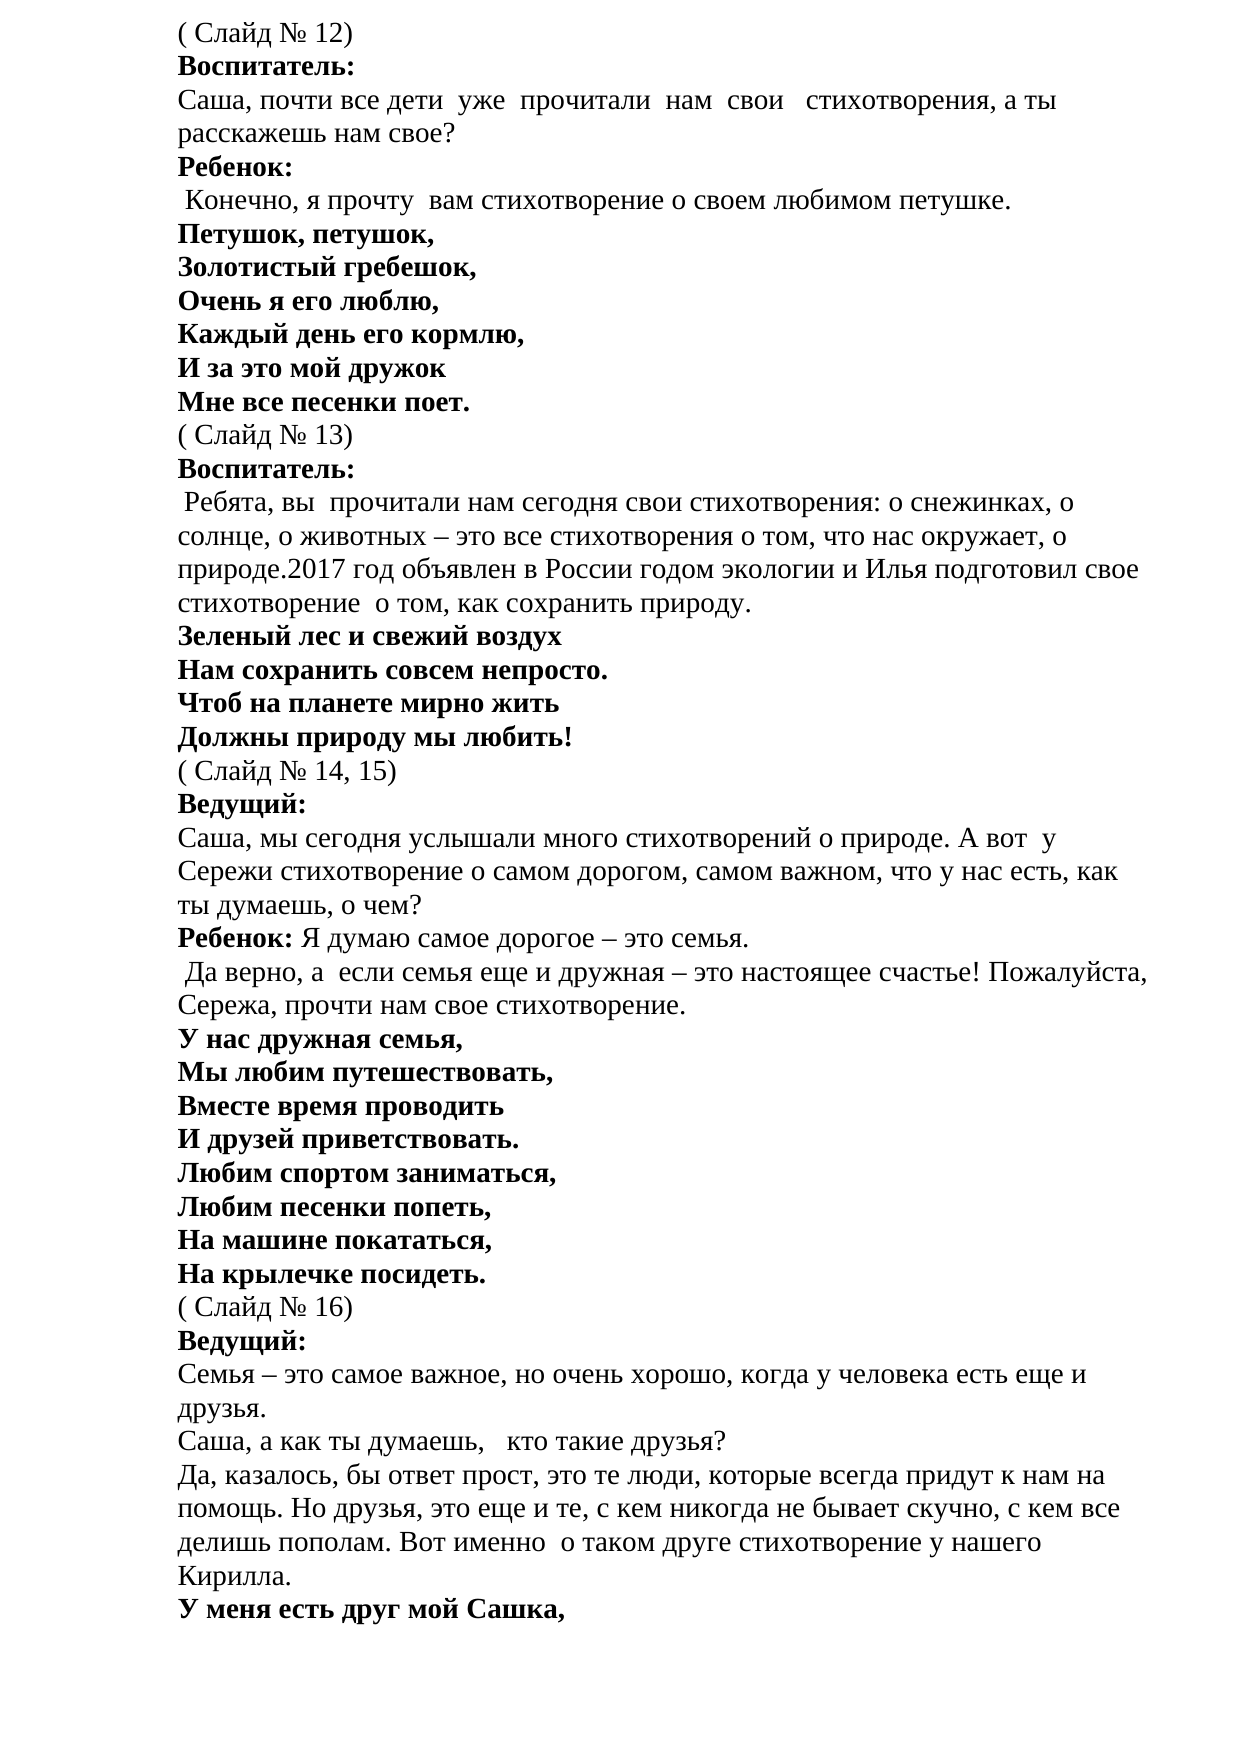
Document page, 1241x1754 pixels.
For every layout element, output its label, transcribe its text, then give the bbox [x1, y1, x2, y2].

text Саша, а как ты думаешь, кто такие друзья? [177, 1423, 1152, 1457]
text Да верно, а если семья еще и дружная – это настоящее счастье! Пожалуйста, Сережа, прочти нам свое стихотворение. [177, 954, 1152, 1021]
text Ведущий: [177, 1323, 1152, 1356]
text И друзей приветствовать. [177, 1122, 1152, 1155]
text Мне все песенки поет. [177, 384, 1152, 417]
text Конечно, я прочту вам стихотворение о своем любимом петушке. [177, 182, 1152, 216]
text Вместе время проводить [177, 1088, 1152, 1122]
text Саша, мы сегодня услышали много стихотворений о природе. А вот у Сережи стихотворение о самом дорогом, самом важном, что у нас есть, как ты думаешь, о чем? [177, 820, 1152, 920]
text На машине покататься, [177, 1222, 1152, 1256]
text Мы любим путешествовать, [177, 1054, 1152, 1088]
text ( Слайд № 14, 15) [177, 753, 1152, 786]
text Должны природу мы любить! [177, 719, 1152, 753]
text Ребята, вы прочитали нам сегодня свои стихотворения: о снежинках, о солнце, о животных – это все стихотворения о том, что нас окружает, о природе.2017 год объявлен в России годом экологии и Илья подготовил свое стихотворение о том, как сохранить природу. [177, 484, 1152, 618]
text Воспитатель: [177, 48, 1152, 82]
text Ребенок: [177, 149, 1152, 182]
text Семья – это самое важное, но очень хорошо, когда у человека есть еще и друзья. [177, 1356, 1152, 1423]
text Чтоб на планете мирно жить [177, 686, 1152, 719]
text ( Слайд № 12) [177, 15, 1152, 48]
text Петушок, петушок, [177, 216, 1152, 249]
text У меня есть друг мой Сашка, [177, 1591, 1152, 1625]
text Каждый день его кормлю, [177, 317, 1152, 350]
text Воспитатель: [177, 451, 1152, 484]
text Очень я его люблю, [177, 283, 1152, 317]
text Любим песенки попеть, [177, 1189, 1152, 1222]
text ( Слайд № 13) [177, 417, 1152, 451]
text На крылечке посидеть. [177, 1256, 1152, 1289]
text Ребенок: Я думаю самое дорогое – это семья. [177, 920, 1152, 954]
text Ведущий: [177, 786, 1152, 820]
text Зеленый лес и свежий воздух [177, 618, 1152, 652]
text И за это мой дружок [177, 350, 1152, 384]
text Золотистый гребешок, [177, 249, 1152, 283]
text Любим спортом заниматься, [177, 1155, 1152, 1189]
text У нас дружная семья, [177, 1021, 1152, 1054]
text Да, казалось, бы ответ прост, это те люди, которые всегда придут к нам на помощь. Но друзья, это еще и те, с кем никогда не бывает скучно, с кем все делишь пополам. Вот именно о таком друге стихотворение у нашего Кирилла. [177, 1457, 1152, 1591]
text Саша, почти все дети уже прочитали нам свои стихотворения, а ты расскажешь нам свое? [177, 82, 1152, 149]
text ( Слайд № 16) [177, 1289, 1152, 1323]
text Нам сохранить совсем непросто. [177, 652, 1152, 686]
